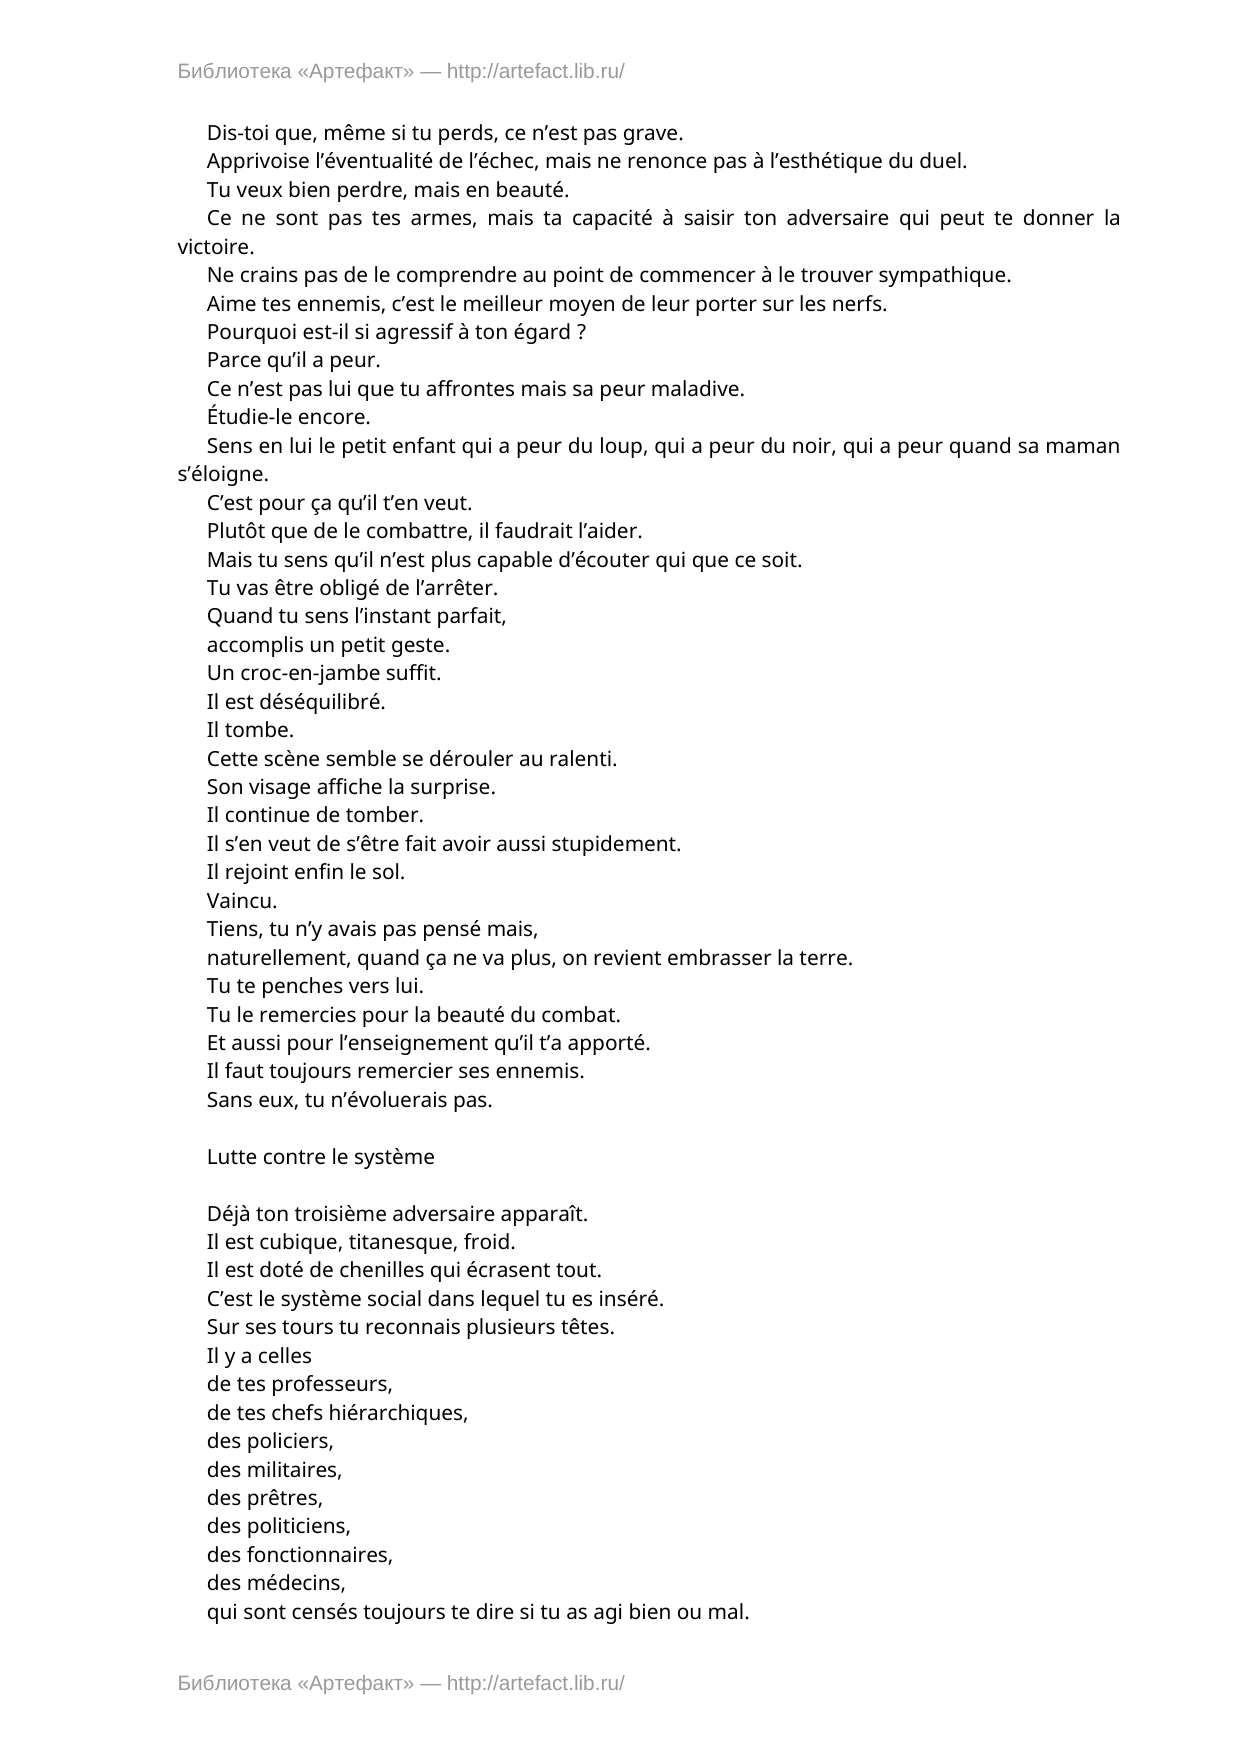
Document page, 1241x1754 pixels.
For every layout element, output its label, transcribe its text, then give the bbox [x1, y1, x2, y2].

text Pourquoi est-il si agressif à ton égard ? [177, 317, 1122, 346]
text Il est doté de chenilles qui écrasent tout. [177, 1256, 1122, 1284]
text Il continue de tomber. [177, 801, 1122, 829]
text Mais tu sens qu’il n’est plus capable d’écouter qui que ce soit. [177, 545, 1122, 573]
text Son visage affiche la surprise. [177, 772, 1122, 801]
text des fonctionnaires, [177, 1540, 1122, 1568]
text de tes professeurs, [177, 1369, 1122, 1398]
text Étudie-le encore. [177, 402, 1122, 431]
text Plutôt que de le combattre, il faudrait l’aider. [177, 516, 1122, 545]
text Il s’en veut de s’être fait avoir aussi stupidement. [177, 829, 1122, 857]
text Tu veux bien perdre, mais en beauté. [177, 175, 1122, 203]
text Tu vas être obligé de l’arrêter. [177, 573, 1122, 602]
subtitle Lutte contre le système [177, 1142, 1122, 1170]
text Sans eux, tu n’évoluerais pas. [177, 1085, 1122, 1113]
text Ce n’est pas lui que tu affrontes mais sa peur maladive. [177, 374, 1122, 402]
text des médecins, [177, 1568, 1122, 1597]
text Il tombe. [177, 715, 1122, 744]
text Tu te penches vers lui. [177, 971, 1122, 1000]
text Ne crains pas de le comprendre au point de commencer à le trouver sympathique. [177, 260, 1122, 289]
text C’est le système social dans lequel tu es inséré. [177, 1284, 1122, 1312]
text Cette scène semble se dérouler au ralenti. [177, 744, 1122, 772]
text Dis-toi que, même si tu perds, ce n’est pas grave. [177, 118, 1122, 147]
text Tiens, tu n’y avais pas pensé mais, [177, 914, 1122, 943]
text Il est cubique, titanesque, froid. [177, 1227, 1122, 1256]
text Apprivoise l’éventualité de l’échec, mais ne renonce pas à l’esthétique du duel. [177, 147, 1122, 175]
text Aime tes ennemis, c’est le meilleur moyen de leur porter sur les nerfs. [177, 289, 1122, 317]
text des politiciens, [177, 1512, 1122, 1540]
text Déjà ton troisième adversaire apparaît. [177, 1199, 1122, 1227]
text Vaincu. [177, 886, 1122, 914]
text Il est déséquilibré. [177, 687, 1122, 715]
text des policiers, [177, 1426, 1122, 1455]
text Tu le remercies pour la beauté du combat. [177, 1000, 1122, 1028]
text Quand tu sens l’instant parfait, [177, 602, 1122, 630]
text des prêtres, [177, 1483, 1122, 1512]
text Parce qu’il a peur. [177, 346, 1122, 374]
text C’est pour ça qu’il t’en veut. [177, 488, 1122, 516]
text Ce ne sont pas tes armes, mais ta capacité à saisir ton adversaire qui peut te donner la victoire. [177, 203, 1122, 260]
text de tes chefs hiérarchiques, [177, 1398, 1122, 1426]
text naturellement, quand ça ne va plus, on revient embrasser la terre. [177, 943, 1122, 971]
text Il rejoint enfin le sol. [177, 857, 1122, 886]
text Sens en lui le petit enfant qui a peur du loup, qui a peur du noir, qui a peur quand sa maman s’éloigne. [177, 431, 1122, 488]
text qui sont censés toujours te dire si tu as agi bien ou mal. [177, 1597, 1122, 1625]
text accomplis un petit geste. [177, 630, 1122, 658]
text Il y a celles [177, 1341, 1122, 1369]
text des militaires, [177, 1455, 1122, 1483]
text Sur ses tours tu reconnais plusieurs têtes. [177, 1312, 1122, 1341]
text Et aussi pour l’enseignement qu’il t’a apporté. [177, 1028, 1122, 1057]
text Il faut toujours remercier ses ennemis. [177, 1057, 1122, 1085]
text Un croc-en-jambe suffit. [177, 658, 1122, 687]
